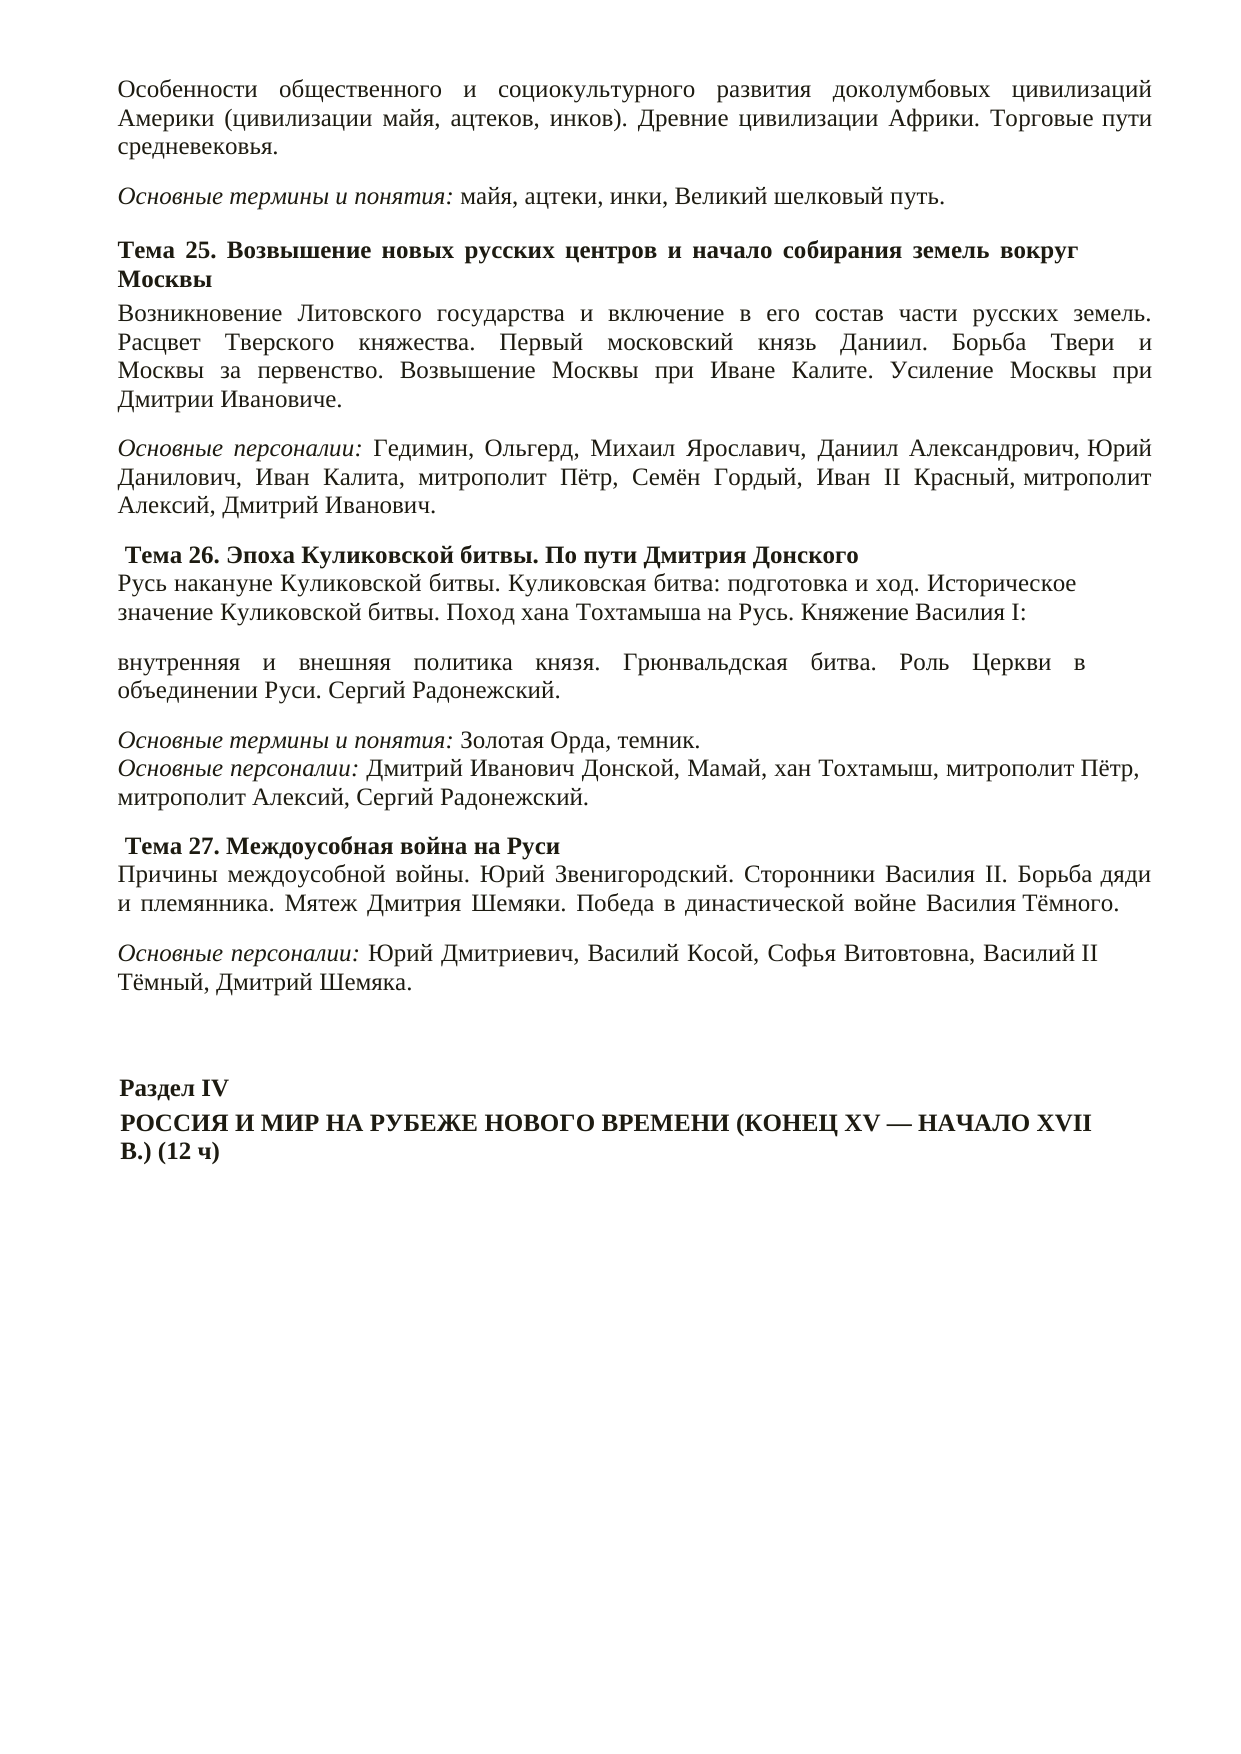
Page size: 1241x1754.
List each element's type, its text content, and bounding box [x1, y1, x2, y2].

text Основные термины и понятия: Золотая Орда, темник. [117, 725, 1154, 753]
text Тема 25. Возвышение новых русских центров и начало собирания земель вокруг Москвы [117, 235, 1154, 293]
text Раздел IV [119, 1073, 1154, 1102]
text Причины междоусобной войны. Юрий Звенигородский. Сторонники Василия II. Борьба дяди и племянника. Мятеж Дмитрия Шемяки. Победа в династической войне Василия Тёмного. [117, 860, 1152, 917]
text Основные персоналии: Дмитрий Иванович Донской, Мамай, хан Тохтамыш, митрополит Пётр, митрополит Алексий, Сергий Радонежский. [117, 753, 1154, 811]
text Возникновение Литовского государства и включение в его состав части русских земель. Расцвет Тверского княжества. Первый московский князь Даниил. Борьба Твери и Москвы за первенство. Возвышение Москвы при Иване Калите. Усиление Москвы при Дмитрии Ивановиче. [117, 298, 1152, 413]
text Основные персоналии: Гедимин, Ольгерд, Михаил Ярославич, Даниил Александрович, Юрий Данилович, Иван Калита, митрополит Пётр, Семён Гордый, Иван II Красный, митрополит Алексий, Дмитрий Иванович. [117, 434, 1152, 519]
text Особенности общественного и социокультурного развития доколумбовых цивилизаций Америки (цивилизации майя, ацтеков, инков). Древние цивилизации Африки. Торговые пути средневековья. [117, 74, 1152, 160]
text Основные термины и понятия: майя, ацтеки, инки, Великий шелковый путь. [117, 181, 1154, 210]
text внутренняя и внешняя политика князя. Грюнвальдская битва. Роль Церкви в объединении Руси. Сергий Радонежский. [117, 647, 1154, 704]
text Тема 27. Междоусобная война на Руси [124, 832, 1154, 860]
text Основные персоналии: Юрий Дмитриевич, Василий Косой, Софья Витовтовна, Василий II Тёмный, Дмитрий Шемяка. [117, 938, 1154, 996]
text Русь накануне Куликовской битвы. Куликовская битва: подготовка и ход. Историческое значение Куликовской битвы. Поход хана Тохтамыша на Русь. Княжение Василия I: [117, 569, 1154, 626]
text Тема 26. Эпоха Куликовской битвы. По пути Дмитрия Донского [124, 541, 1154, 569]
text РОССИЯ И МИР НА РУБЕЖЕ НОВОГО ВРЕМЕНИ (КОНЕЦ XV — НАЧАЛО XVII В.) (12 ч) [120, 1108, 1109, 1165]
